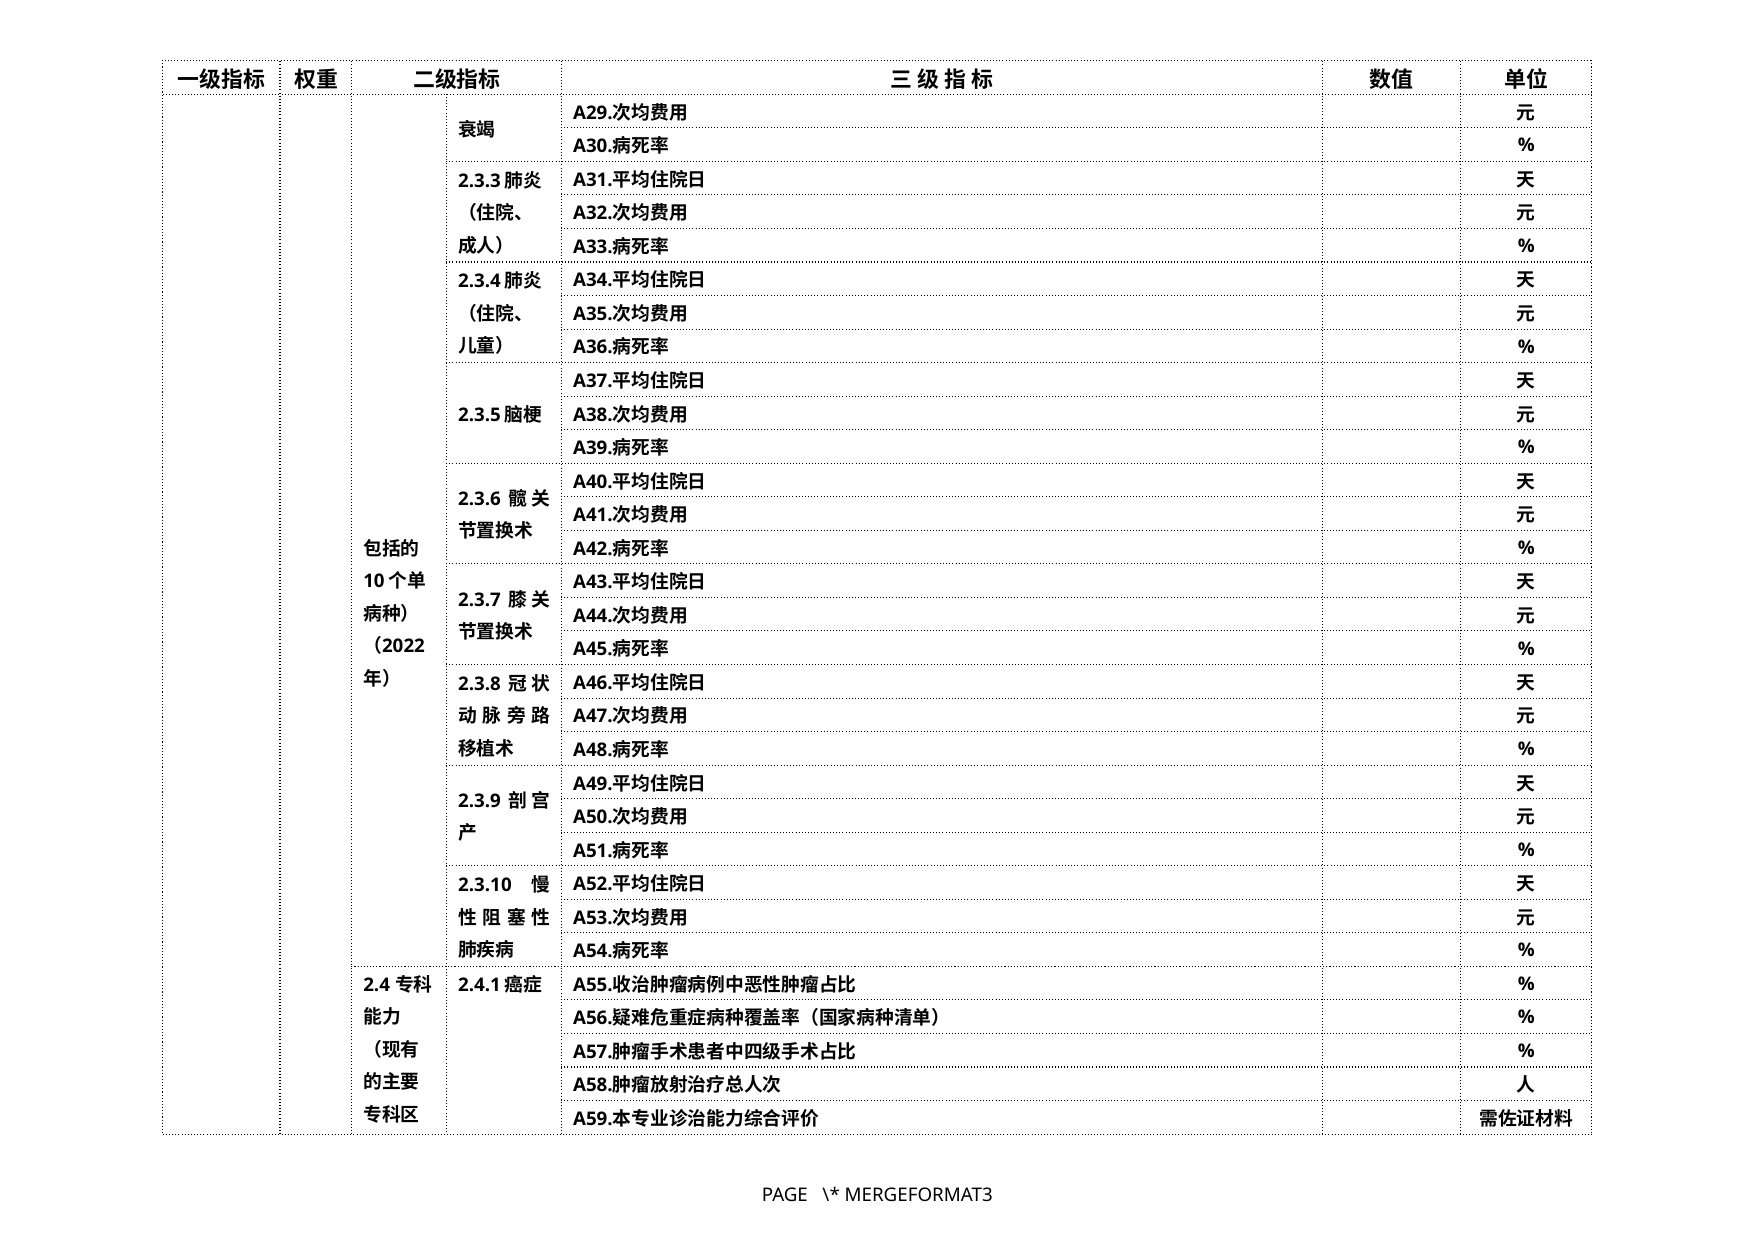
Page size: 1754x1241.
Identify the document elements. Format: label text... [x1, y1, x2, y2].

table_cell 病死率 [562, 228, 1322, 261]
table_cell 病死率 [562, 530, 1322, 563]
table_cell % [1460, 630, 1592, 664]
table_cell [1322, 698, 1460, 731]
table_cell 次均费用 [562, 94, 1322, 127]
table_cell 次均费用 [562, 496, 1322, 530]
table_cell [1322, 295, 1460, 328]
table_cell [1322, 530, 1460, 563]
table_cell [1322, 832, 1460, 865]
table_cell 天 [1460, 463, 1592, 496]
table_cell 次均费用 [562, 899, 1322, 932]
table_cell [1322, 798, 1460, 832]
table_cell [1322, 194, 1460, 228]
table_cell [1322, 1066, 1460, 1100]
table_cell 肿瘤手术患者中四级手术占比 [562, 1033, 1322, 1066]
table_header 三 级 指 标 [562, 60, 1322, 94]
table_cell 平均住院日 [562, 362, 1322, 396]
table_cell 平均住院日 [562, 865, 1322, 899]
table_cell 病死率 [562, 731, 1322, 764]
table_cell 病死率 [562, 932, 1322, 966]
table_cell 2.3.8冠状动脉旁路移植术 [447, 664, 562, 764]
table_cell % [1460, 127, 1592, 161]
table_cell [1322, 429, 1460, 463]
table_cell 平均住院日 [562, 261, 1322, 295]
table_cell 病死率 [562, 832, 1322, 865]
table_cell 元 [1460, 597, 1592, 630]
table_cell 平均住院日 [562, 563, 1322, 597]
table_cell 2.3.2心力衰竭 [447, 94, 562, 161]
table_cell 天 [1460, 161, 1592, 194]
table_cell % [1460, 1033, 1592, 1066]
table_cell 2.3.9剖宫产 [447, 765, 562, 865]
table_cell 天 [1460, 362, 1592, 396]
table_header 单位 [1460, 60, 1592, 94]
table_cell 疑难危重症病种覆盖率（国家病种清单） [562, 999, 1322, 1033]
table_cell [1322, 999, 1460, 1033]
table_cell 肿瘤放射治疗总人次 [562, 1066, 1322, 1100]
table_cell 本专业诊治能力综合评价 [562, 1100, 1322, 1133]
table_cell 平均住院日 [562, 664, 1322, 697]
table_cell [1322, 396, 1460, 429]
table_cell % [1460, 999, 1592, 1033]
table_cell % [1460, 329, 1592, 362]
table_cell [1322, 731, 1460, 764]
table_cell [1322, 966, 1460, 999]
table_cell % [1460, 932, 1592, 966]
table_cell 平均住院日 [562, 463, 1322, 496]
table_cell 2.4 专科能力（现有的主要专科区域中心评价标准） （近3年累计） [352, 966, 447, 1133]
table_cell [1322, 496, 1460, 530]
table_cell 病死率 [562, 127, 1322, 161]
table_cell % [1460, 429, 1592, 463]
table_cell % [1460, 530, 1592, 563]
table_cell 元 [1460, 396, 1592, 429]
table_header 一级指标 [162, 60, 280, 94]
table_cell 病死率 [562, 630, 1322, 664]
table_cell [1322, 932, 1460, 966]
table_cell 次均费用 [562, 194, 1322, 228]
table_cell % [1460, 966, 1592, 999]
table_cell 天 [1460, 563, 1592, 597]
table_cell 平均住院日 [562, 161, 1322, 194]
table_cell [1322, 630, 1460, 664]
table_cell % [1460, 731, 1592, 764]
table_cell [1322, 664, 1460, 697]
table_cell 天 [1460, 865, 1592, 899]
table_cell 人 [1460, 1066, 1592, 1100]
table_cell 2.3.6髋关节置换术 [447, 463, 562, 563]
table_cell [1322, 899, 1460, 932]
table_cell [1322, 463, 1460, 496]
table_cell [1322, 563, 1460, 597]
table_cell 2.3.7膝关节置换术 [447, 563, 562, 664]
table_cell 2.3.4肺炎（住院、儿童） [447, 261, 562, 362]
table_cell 天 [1460, 664, 1592, 697]
table_cell 2.3.5脑梗 [447, 362, 562, 463]
table_header 权重 [280, 60, 352, 94]
table_cell 次均费用 [562, 396, 1322, 429]
table_cell 病死率 [562, 429, 1322, 463]
table_cell 次均费用 [562, 698, 1322, 731]
table_cell [1322, 765, 1460, 798]
table_cell 病死率 [562, 329, 1322, 362]
table_header 二级指标 [352, 60, 562, 94]
table_cell 元 [1460, 899, 1592, 932]
table_cell [1322, 865, 1460, 899]
table_cell 元 [1460, 798, 1592, 832]
table_header 数值 [1322, 60, 1460, 94]
table_cell 收治肿瘤病例中恶性肿瘤占比 [562, 966, 1322, 999]
table_cell 需佐证材料 [1460, 1100, 1592, 1133]
table_cell [1322, 1100, 1460, 1133]
table_cell 元 [1460, 194, 1592, 228]
table_cell % [1460, 832, 1592, 865]
table_cell 2.3.3肺炎（住院、成人） [447, 161, 562, 261]
table_cell 天 [1460, 261, 1592, 295]
table_cell [1322, 94, 1460, 127]
table_cell 元 [1460, 698, 1592, 731]
table_cell [1322, 228, 1460, 261]
table_cell 天 [1460, 765, 1592, 798]
table_cell 次均费用 [562, 798, 1322, 832]
table_cell 元 [1460, 94, 1592, 127]
table_cell 2.4.1癌症 [447, 966, 562, 1133]
table_cell [1322, 362, 1460, 396]
table_cell [1322, 161, 1460, 194]
table_cell 次均费用 [562, 597, 1322, 630]
table_cell [1322, 597, 1460, 630]
table_cell [1322, 261, 1460, 295]
table_cell 次均费用 [562, 295, 1322, 328]
table_cell [1322, 329, 1460, 362]
table_cell [1322, 1033, 1460, 1066]
table_cell 平均住院日 [562, 765, 1322, 798]
table_cell 2.3.10慢性阻塞性肺疾病 [447, 865, 562, 966]
table_cell [1322, 127, 1460, 161]
table_cell % [1460, 228, 1592, 261]
table_cell 元 [1460, 295, 1592, 328]
table_cell 元 [1460, 496, 1592, 530]
